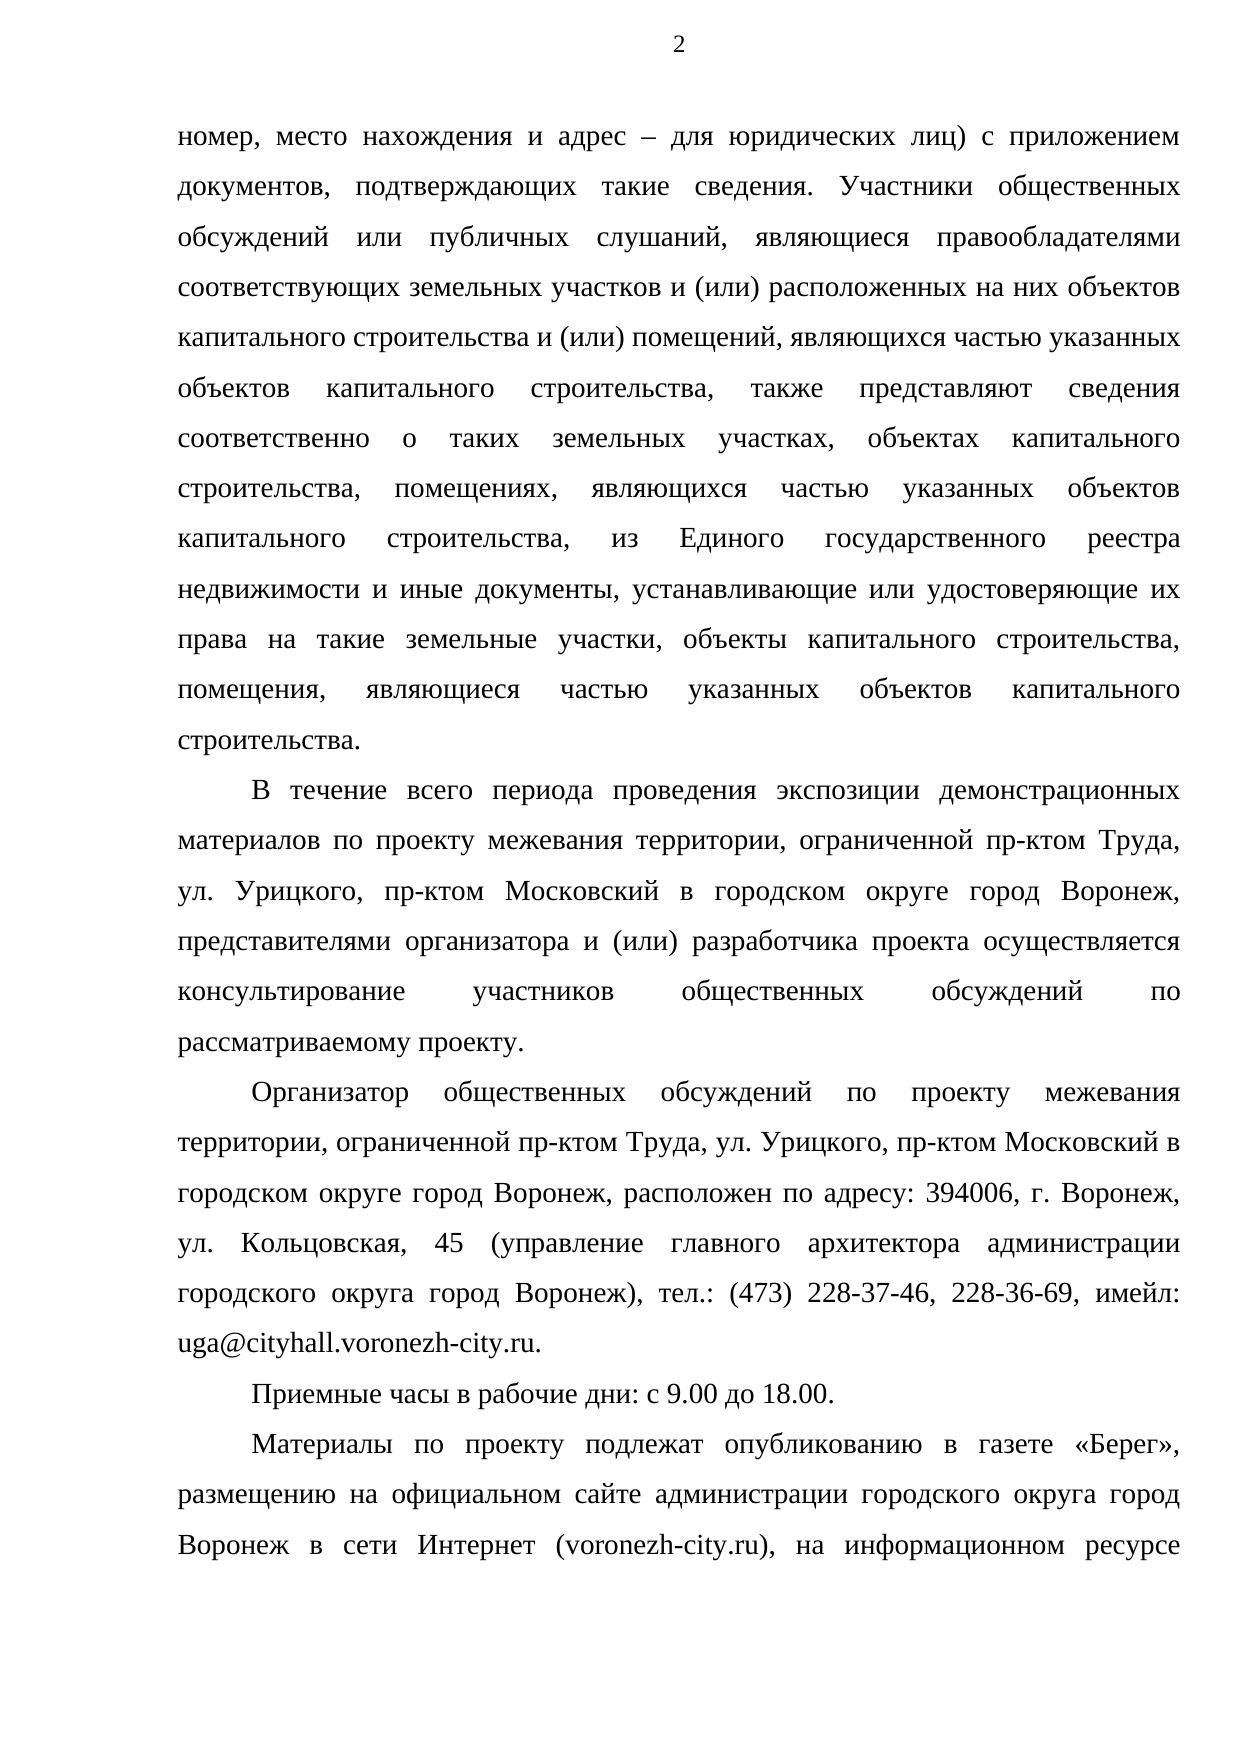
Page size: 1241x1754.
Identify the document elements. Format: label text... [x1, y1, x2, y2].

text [177, 118, 1181, 755]
text Организатор общественных обсуждений по проекту межевания территории, ограниченной пр-ктом Труда, ул. Урицкого, пр-ктом Московский в городском округе город Воронеж, расположен по адресу: 394006, г. Воронеж, ул. Кольцовская, 45 (управление главного архитектора администрации городского округа город Воронеж), тел.: (473) 228-37-46, 228-36-69, имейл: uga@cityhall.voronezh-city.ru. [177, 1074, 1181, 1359]
text В течение всего периода проведения экспозиции демонстрационных материалов по проекту межевания территории, ограниченной пр-ктом Труда, ул. Урицкого, пр-ктом Московский в городском округе город Воронеж, представителями организатора и (или) разработчика проекта осуществляется консультирование участников общественных обсуждений по рассматриваемому проекту. [177, 772, 1181, 1057]
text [177, 1426, 1181, 1560]
text Приемные часы в рабочие дни: с 9.00 до 18.00. [177, 1376, 1181, 1409]
